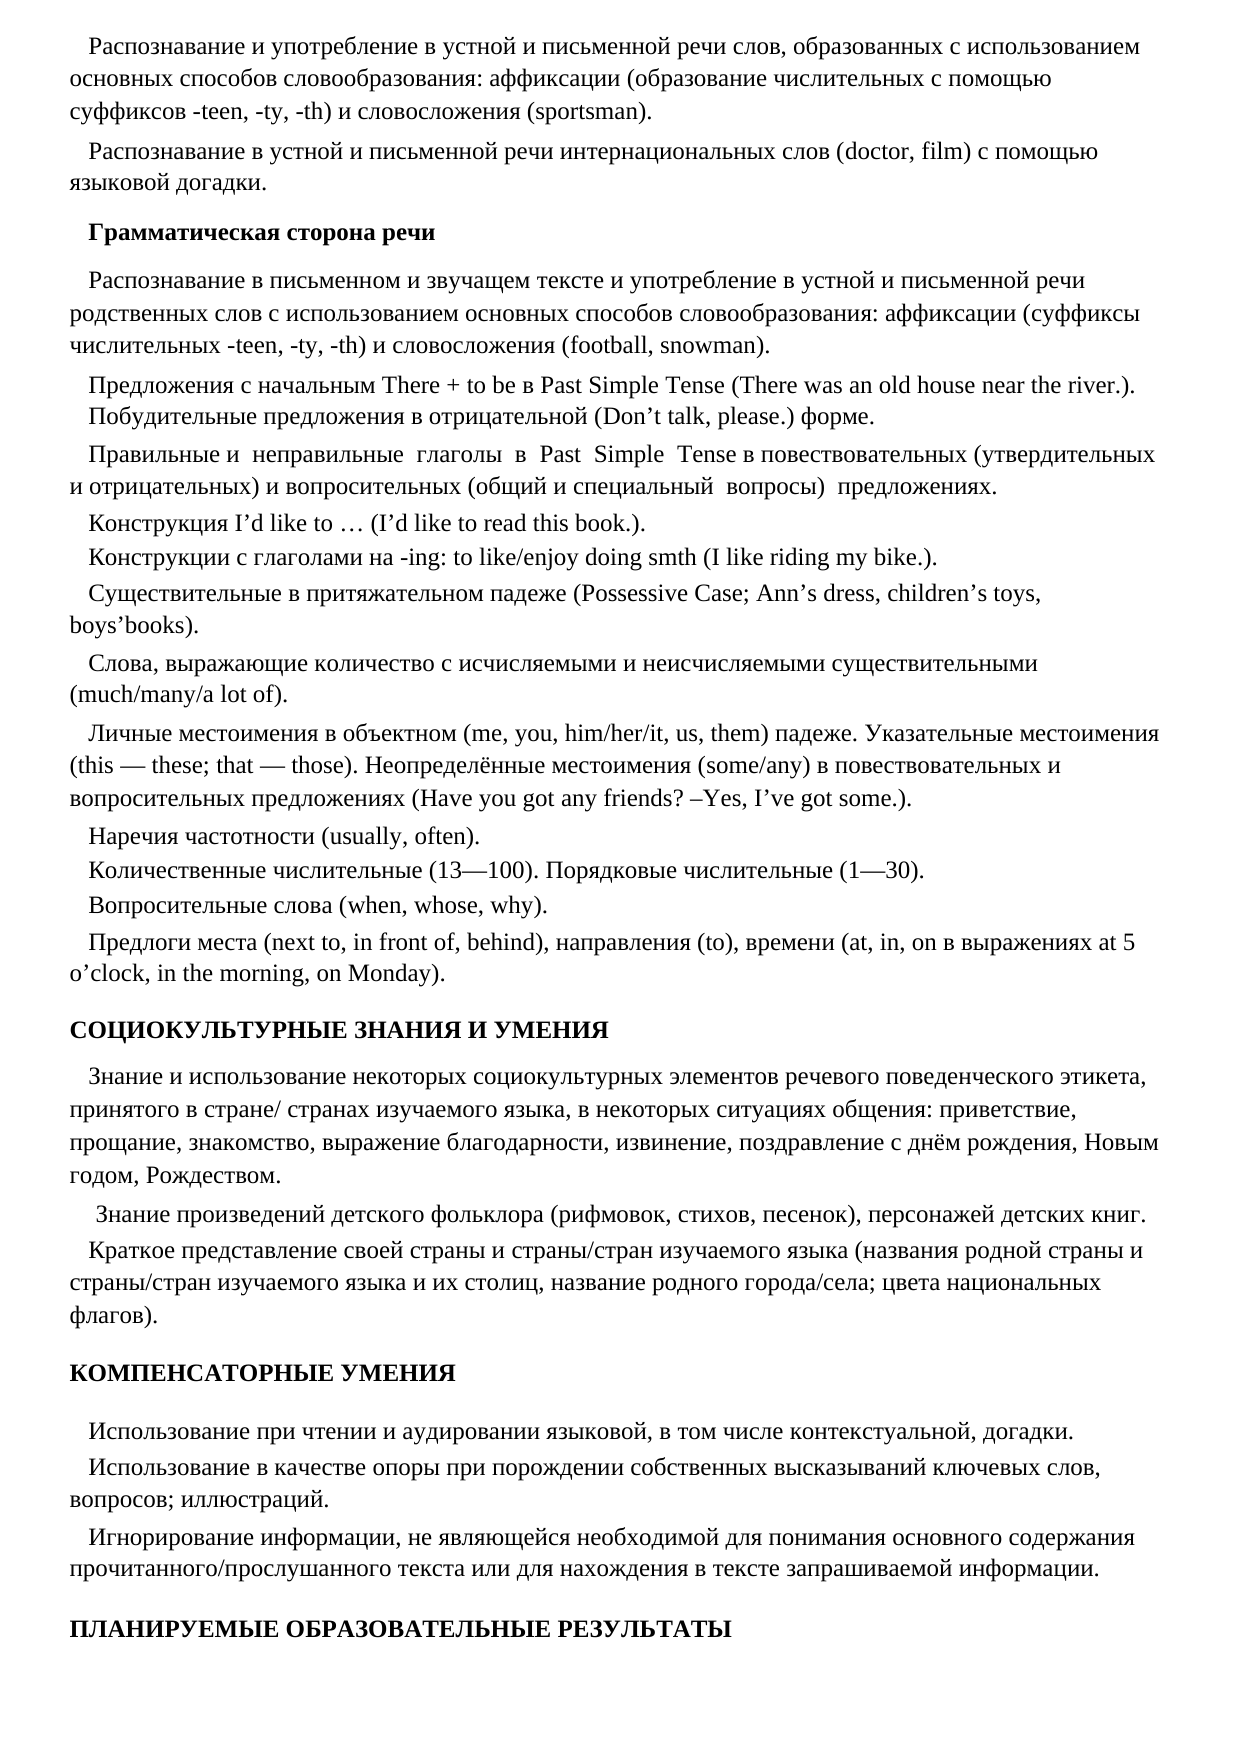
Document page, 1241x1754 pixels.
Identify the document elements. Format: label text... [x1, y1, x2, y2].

text Количественные числительные (13—100). Порядковые числительные (1—30). [88, 857, 1173, 884]
text ПЛАНИРУЕМЫЕ ОБРАЗОВАТЕЛЬНЫЕ РЕЗУЛЬТАТЫ [69, 1616, 1173, 1643]
text Использование в качестве опоры при порождении собственных высказываний ключевых слов, вопросов; иллюстраций. [69, 1452, 1143, 1512]
text Вопросительные слова (when, whose, why). [88, 892, 1173, 919]
text Конструкции с глаголами на -ing: to like/enjoy doing smth (I like riding my bike.). [88, 544, 1173, 571]
text СОЦИОКУЛЬТУРНЫЕ ЗНАНИЯ И УМЕНИЯ [69, 1017, 1173, 1044]
text Предлоги места (next to, in front of, behind), направления (to), времени (at, in, on в выражениях at 5 o’clock, in the morning, on Monday). [69, 927, 1158, 987]
text Распознавание в устной и письменной речи интернациональных слов (doctor, film) с помощью языковой догадки. [69, 136, 1113, 196]
text Наречия частотности (usually, often). [88, 823, 1173, 850]
text Грамматическая сторона речи [88, 218, 1173, 246]
text Слова, выражающие количество с исчисляемыми и неисчисляемыми существительными (much/many/a lot of). [69, 648, 1053, 708]
text Предложения с начальным There + to be в Past Simple Tense (There was an old house near the river.). Побудительные предложения в отрицательной (Don’t talk, please.) форме. [88, 370, 1158, 430]
text Знание произведений детского фольклора (рифмовок, стихов, песенок), персонажей детских книг. [69, 1201, 1173, 1228]
text Игнорирование информации, не являющейся необходимой для понимания основного содержания прочитанного/прослушанного текста или для нахождения в тексте запрашиваемой информации. [69, 1522, 1173, 1582]
text КОМПЕНСАТОРНЫЕ УМЕНИЯ [69, 1359, 1173, 1387]
text Краткое представление своей страны и страны/стран изучаемого языка (названия родной страны и страны/стран изучаемого языка и их столиц, название родного города/села; цвета национальных флагов). [69, 1235, 1158, 1329]
text Конструкция I’d like to … (I’d like to read this book.). [88, 509, 1173, 537]
text Существительные в притяжательном падеже (Possessive Case; Ann’s dress, children’s toys, boys’books). [69, 578, 1128, 638]
text Распознавание в письменном и звучащем тексте и употребление в устной и письменной речи родственных слов с использованием основных способов словообразования: аффиксации (суффиксы числительных -teen, -ty, -th) и словосложения (football, snowman). [69, 265, 1158, 359]
text Распознавание и употребление в устной и письменной речи слов, образованных с использованием основных способов словообразования: аффиксации (образование числительных с помощью суффиксов -teen, -ty, -th) и словосложения (sportsman). [69, 31, 1158, 124]
text Использование при чтении и аудировании языковой, в том числе контекстуальной, догадки. [88, 1418, 1173, 1445]
text Правильные и неправильные глаголы в Past Simple Tense в повествовательных (утвердительных и отрицательных) и вопросительных (общий и специальный вопросы) предложениях. [69, 439, 1173, 499]
text Личные местоимения в объектном (me, you, him/her/it, us, them) падеже. Указательные местоимения (this — these; that — those). Неопределённые местоимения (some/any) в повествовательных и вопросительных предложениях (Have you got any friends? –Yes, I’ve got some.). [69, 718, 1173, 812]
text Знание и использование некоторых социокультурных элементов речевого поведенческого этикета, принятого в стране/ странах изучаемого языка, в некоторых ситуациях общения: приветствие, прощание, знакомство, выражение благодарности, извинение, поздравление с днём рождения, Новым годом, Рождеством. [69, 1061, 1173, 1189]
